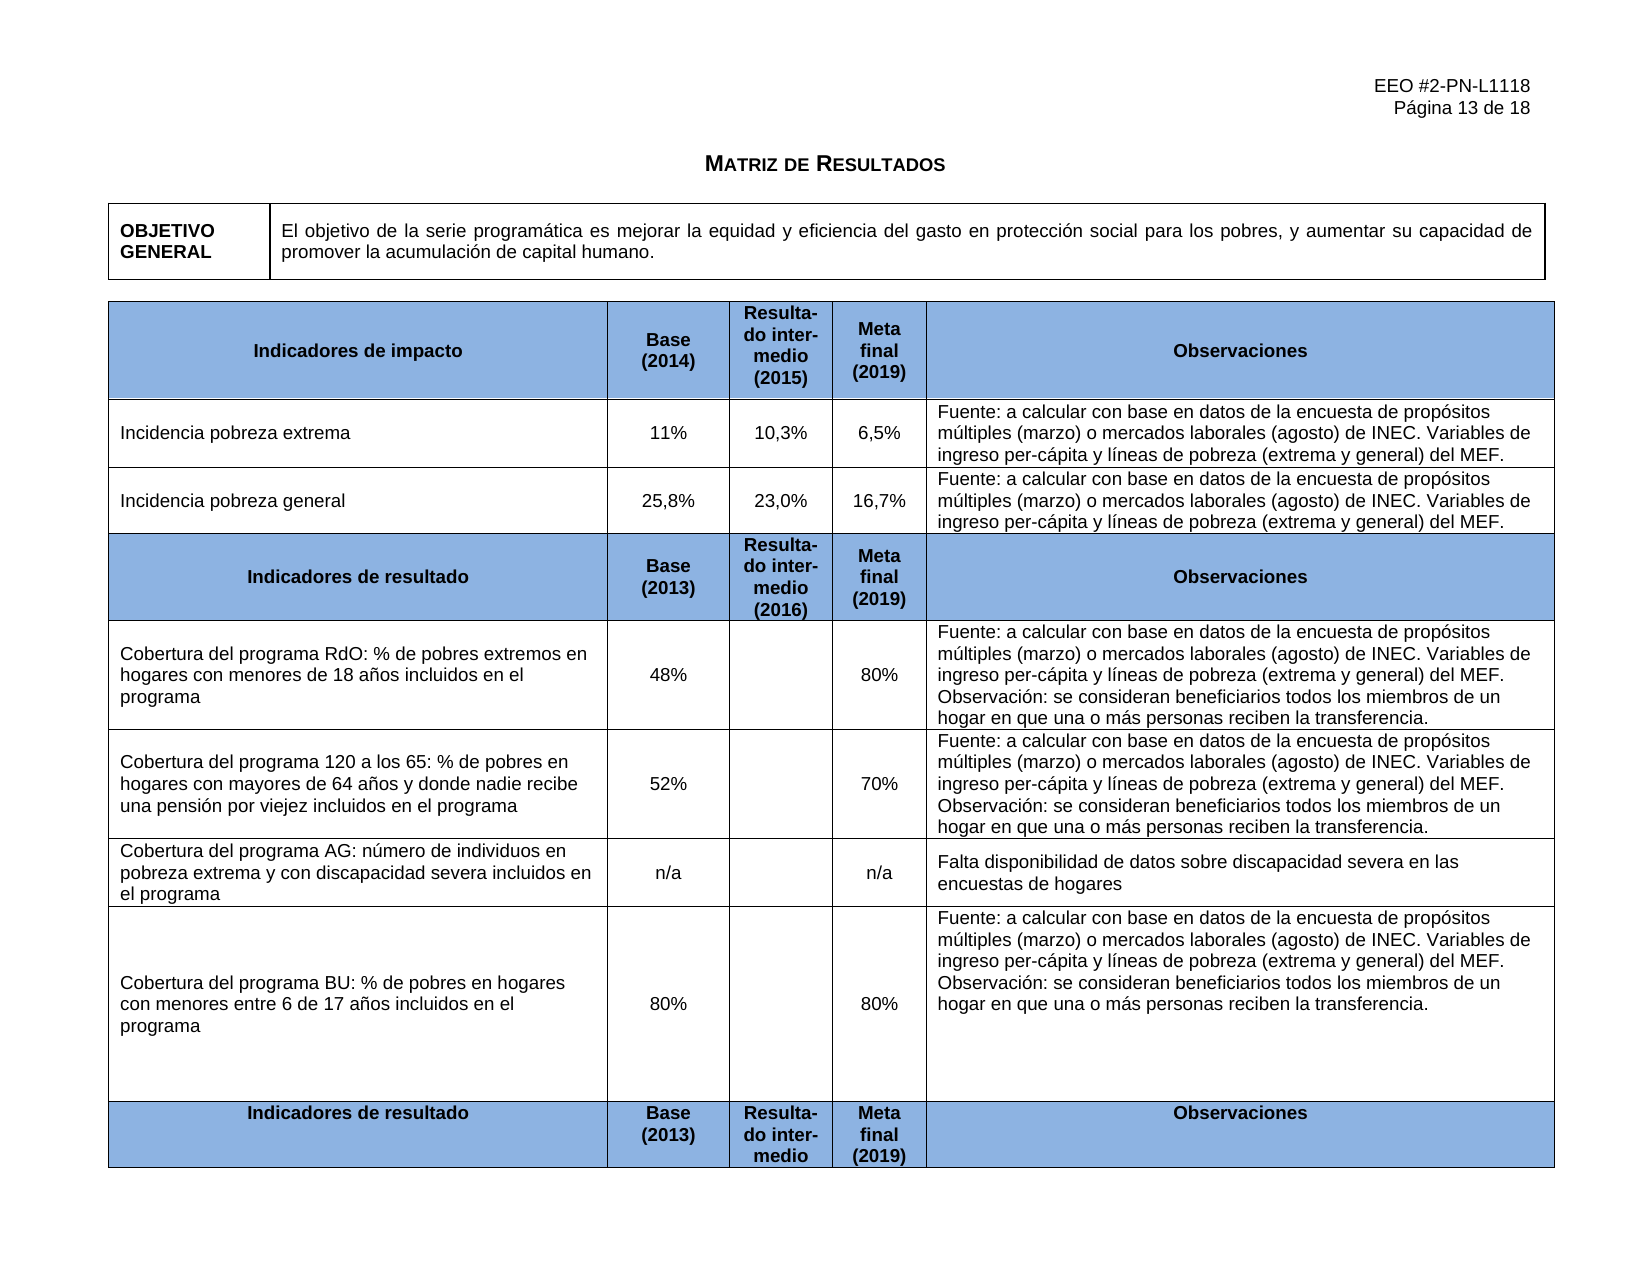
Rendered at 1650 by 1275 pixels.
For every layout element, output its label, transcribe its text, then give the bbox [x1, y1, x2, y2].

table_header Indicadores de impacto [109, 302, 607, 398]
table_cell Fuente: a calcular con base en datos de la encuesta de propósitos múltiples (marzo) o mercados laborales (agosto) de INEC. Variables de ingreso per-cápita y líneas de pobreza (extrema y general) del MEF. Observación: se consideran beneficiarios todos los miembros de un hogar en que una o más personas reciben la transferencia. [927, 907, 1554, 1101]
table_cell Observaciones [927, 534, 1554, 620]
table_cell 10,3% [730, 400, 832, 467]
table_cell 16,7% [833, 468, 926, 533]
table_cell Cobertura del programa 120 a los 65: % de pobres en hogares con mayores de 64 años y donde nadie recibe una pensión por viejez incluidos en el programa [109, 730, 607, 838]
table_cell Meta final (2019) [833, 534, 926, 620]
table_cell Fuente: a calcular con base en datos de la encuesta de propósitos múltiples (marzo) o mercados laborales (agosto) de INEC. Variables de ingreso per-cápita y líneas de pobreza (extrema y general) del MEF. Observación: se consideran beneficiarios todos los miembros de un hogar en que una o más personas reciben la transferencia. [927, 730, 1554, 838]
table_cell Resulta-do inter-medio (2016) [730, 534, 832, 620]
table_cell 6,5% [833, 400, 926, 467]
text Matriz de Resultados [120, 150, 1530, 176]
table_cell [730, 839, 832, 906]
table_header Resulta-do inter-medio (2015) [730, 302, 832, 398]
table_cell 80% [608, 907, 729, 1101]
table_cell Observaciones [927, 1102, 1554, 1167]
table_cell Base (2013) [608, 534, 729, 620]
table_cell 52% [608, 730, 729, 838]
table_cell n/a [833, 839, 926, 906]
table_cell [730, 730, 832, 838]
table_cell 70% [833, 730, 926, 838]
table_cell Indicadores de resultado [109, 534, 607, 620]
table_cell 23,0% [730, 468, 832, 533]
table_cell 80% [833, 621, 926, 729]
table_cell Base (2013) [608, 1102, 729, 1167]
table_header Meta final (2019) [833, 302, 926, 398]
table_cell [730, 621, 832, 729]
table_cell Fuente: a calcular con base en datos de la encuesta de propósitos múltiples (marzo) o mercados laborales (agosto) de INEC. Variables de ingreso per-cápita y líneas de pobreza (extrema y general) del MEF. [927, 400, 1554, 467]
table_header Observaciones [927, 302, 1554, 398]
table_cell [730, 907, 832, 1101]
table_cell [730, 1102, 832, 1167]
table_header Base (2014) [608, 302, 729, 398]
table_cell Incidencia pobreza general [109, 468, 607, 533]
table_cell 48% [608, 621, 729, 729]
table_cell n/a [608, 839, 729, 906]
table_cell Fuente: a calcular con base en datos de la encuesta de propósitos múltiples (marzo) o mercados laborales (agosto) de INEC. Variables de ingreso per-cápita y líneas de pobreza (extrema y general) del MEF. [927, 468, 1554, 533]
table_cell Meta final (2019) [833, 1102, 926, 1167]
table_cell 80% [833, 907, 926, 1101]
table_header objetivo general [109, 204, 269, 278]
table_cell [109, 1102, 607, 1167]
table_cell Cobertura del programa BU: % de pobres en hogares con menores entre 6 de 17 años incluidos en el programa [109, 907, 607, 1101]
table_cell 25,8% [608, 468, 729, 533]
table_cell Fuente: a calcular con base en datos de la encuesta de propósitos múltiples (marzo) o mercados laborales (agosto) de INEC. Variables de ingreso per-cápita y líneas de pobreza (extrema y general) del MEF. Observación: se consideran beneficiarios todos los miembros de un hogar en que una o más personas reciben la transferencia. [927, 621, 1554, 729]
table_cell Cobertura del programa AG: número de individuos en pobreza extrema y con discapacidad severa incluidos en el programa [109, 839, 607, 906]
table_cell 11% [608, 400, 729, 467]
table_cell Cobertura del programa RdO: % de pobres extremos en hogares con menores de 18 años incluidos en el programa [109, 621, 607, 729]
table_header El objetivo de la serie programática es mejorar la equidad y eficiencia del gasto en protección social para los pobres, y aumentar su capacidad de promover la acumulación de capital humano. [271, 204, 1544, 278]
table_cell Falta disponibilidad de datos sobre discapacidad severa en las encuestas de hogares [927, 839, 1554, 906]
table_cell Incidencia pobreza extrema [109, 400, 607, 467]
